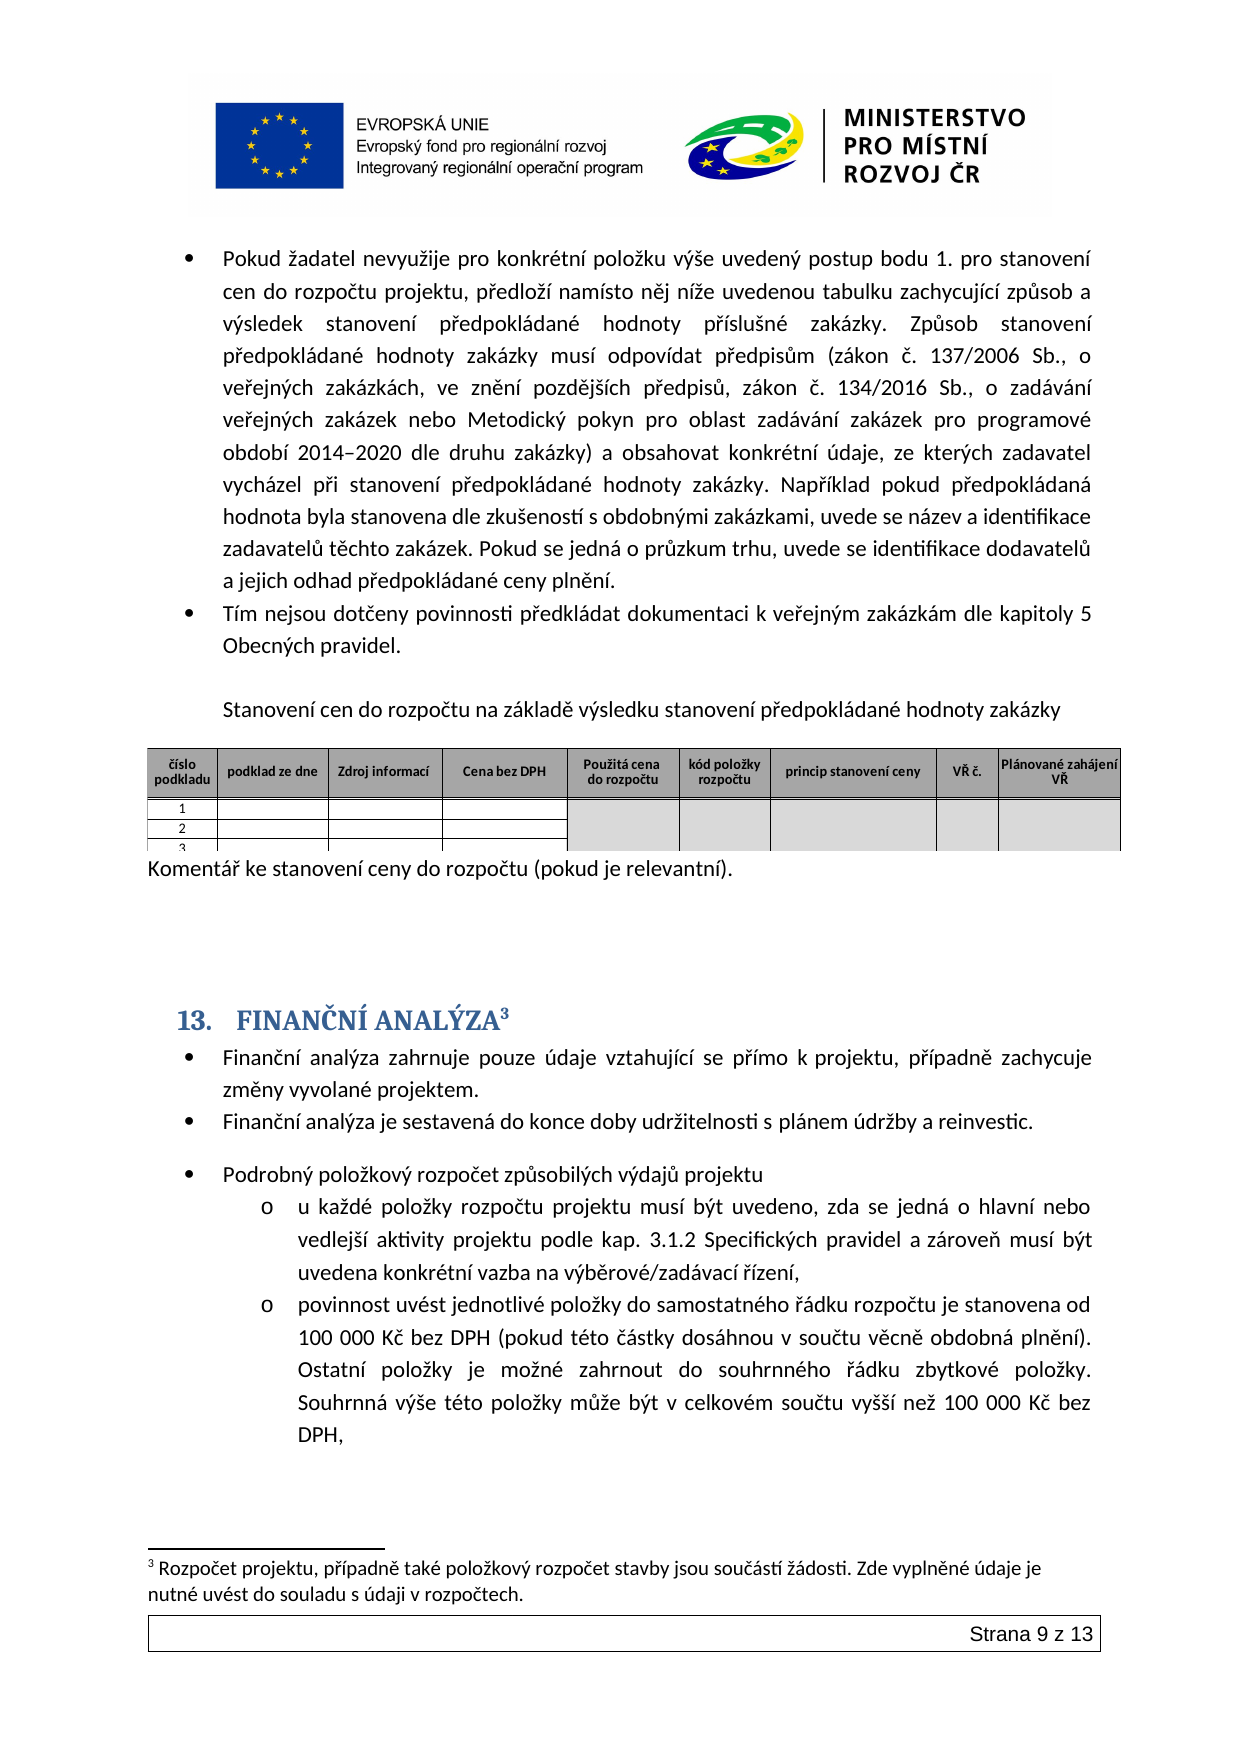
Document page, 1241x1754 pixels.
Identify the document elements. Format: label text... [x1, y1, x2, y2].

list Finanční analýza zahrnuje pouze údaje vztahující se přímo k projektu, případně zachycuje změny vyvolané projektem. [185, 1043, 1093, 1103]
list Podrobný položkový rozpočet způsobilých výdajů projektu [185, 1160, 1093, 1188]
list u každé položky rozpočtu projektu musí být uvedeno, zda se jedná o hlavní nebo vedlejší aktivity projektu podle kap. 3.1.2 Specifických pravidel a zároveň musí být uvedena konkrétní vazba na výběrové/zadávací řízení, [260, 1192, 1093, 1286]
list Tím nejsou dotčeny povinnosti předkládat dokumentaci k veřejným zakázkám dle kapitoly 5 Obecných pravidel. [185, 599, 1093, 659]
picture [187, 73, 1053, 217]
list Komentář ke stanovení ceny do rozpočtu (pokud je relevantní). [148, 854, 1093, 882]
list Pokud žadatel nevyužije pro konkrétní položku výše uvedený postup bodu 1. pro stanovení cen do rozpočtu projektu, předloží namísto něj níže uvedenou tabulku zachycující způsob a výsledek stanovení předpokládané hodnoty příslušné zakázky. Způsob stanovení předpokládané hodnoty zakázky musí odpovídat předpisům (zákon č. 137/2006 Sb., o veřejných zakázkách, ve znění pozdějších předpisů, zákon č. 134/2016 Sb., o zadávání veřejných zakázek nebo Metodický pokyn pro oblast zadávání zakázek pro programové období 2014–2020 dle druhu zakázky) a obsahovat konkrétní údaje, ze kterých zadavatel vycházel při stanovení předpokládané hodnoty zakázky. Například pokud předpokládaná hodnota byla stanovena dle zkušeností s obdobnými zakázkami, uvede se název a identifikace zadavatelů těchto zakázek. Pokud se jedná o průzkum trhu, uvede se identifikace dodavatelů a jejich odhad předpokládané ceny plnění. [185, 244, 1093, 594]
list Finanční Analýza [177, 1004, 1093, 1038]
list Finanční analýza je sestavená do konce doby udržitelnosti s plánem údržby a reinvestic. [185, 1107, 1093, 1135]
list Stanovení cen do rozpočtu na základě výsledku stanovení předpokládané hodnoty zakázky [223, 695, 1093, 723]
list povinnost uvést jednotlivé položky do samostatného řádku rozpočtu je stanovena od 100 000 Kč bez DPH (pokud této částky dosáhnou v součtu věcně obdobná plnění). Ostatní položky je možné zahrnout do souhrnného řádku zbytkové položky. Souhrnná výše této položky může být v celkovém součtu vyšší než 100 000 Kč bez DPH, [260, 1290, 1093, 1448]
